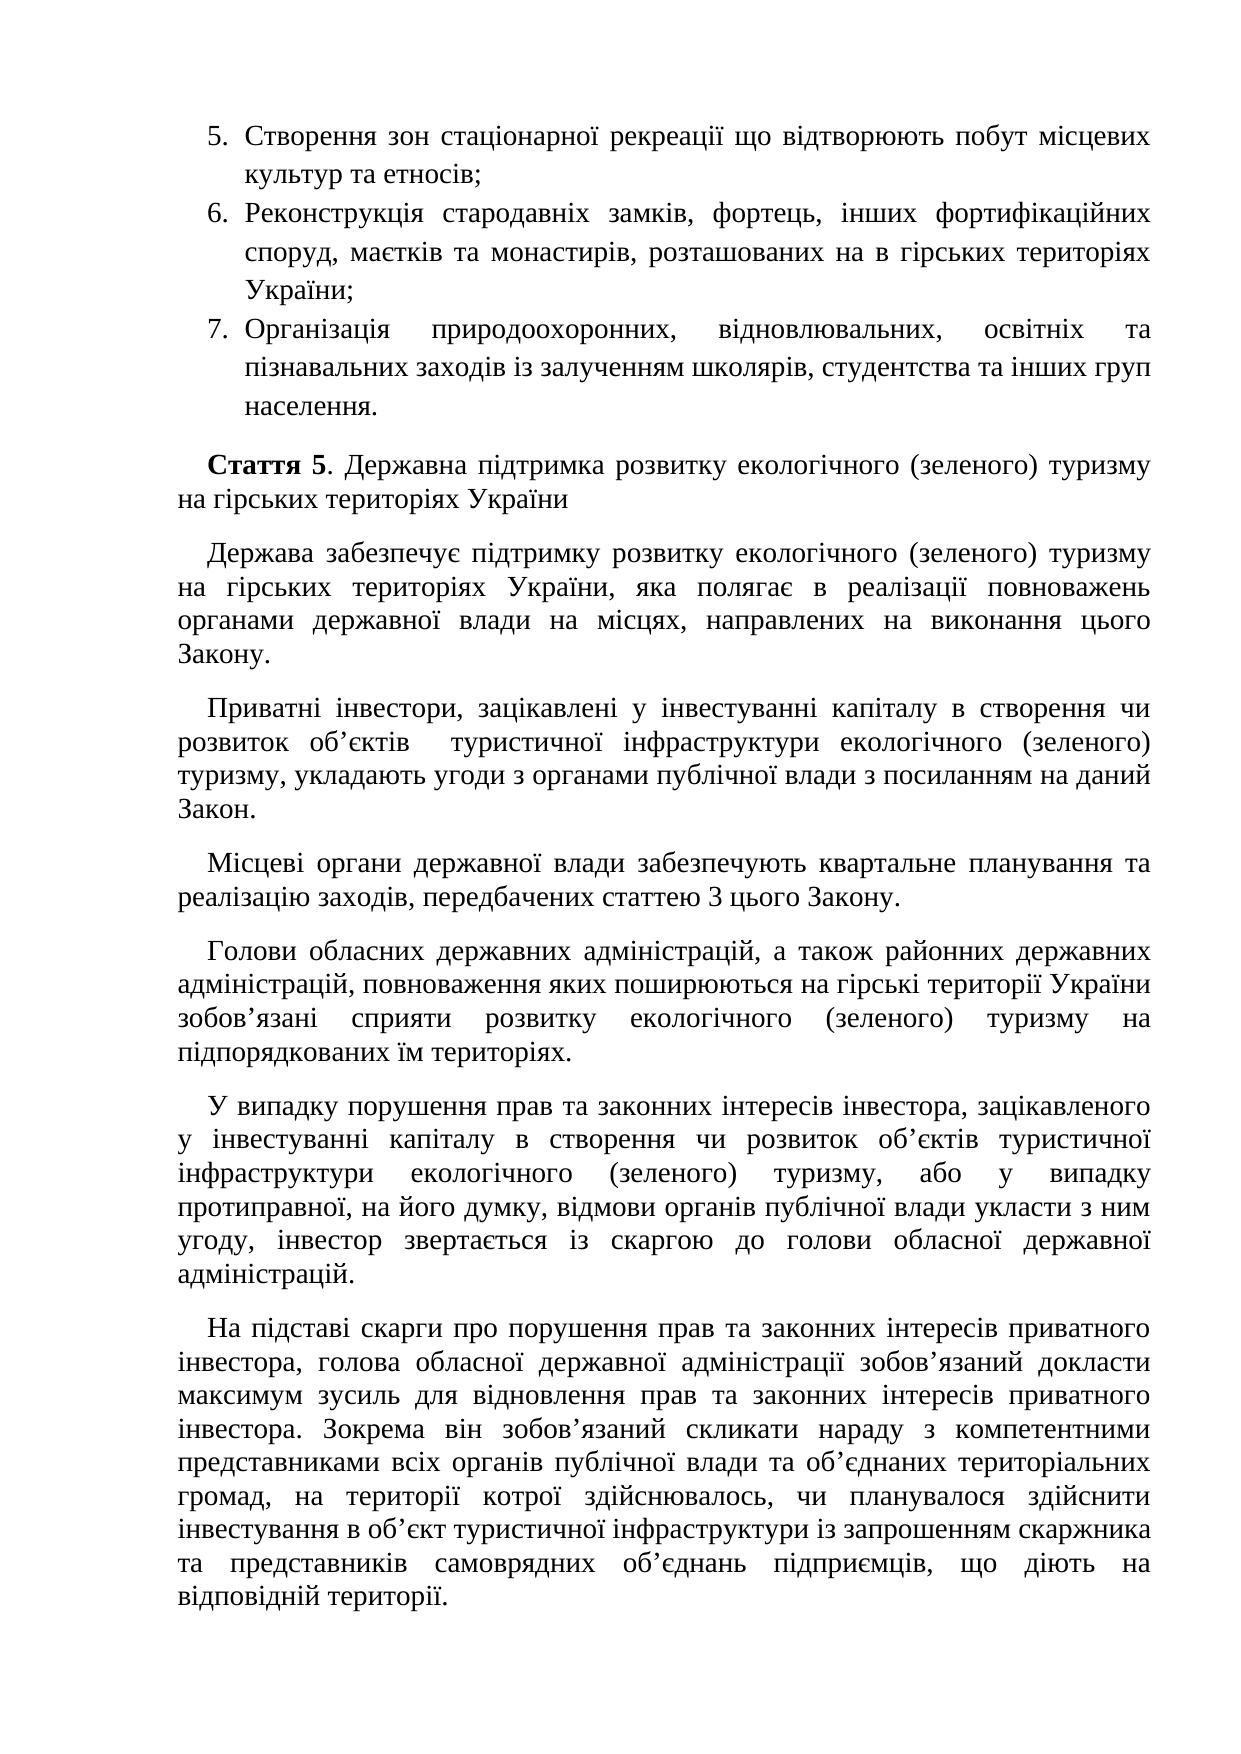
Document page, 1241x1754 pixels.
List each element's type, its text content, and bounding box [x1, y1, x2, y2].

text Стаття 5. Державна підтримка розвитку екологічного (зеленого) туризму на гірських територіях України [177, 447, 1152, 514]
text На підставі скарги про порушення прав та законних інтересів приватного інвестора, голова обласної державної адміністрації зобов’язаний докласти максимум зусиль для відновлення прав та законних інтересів приватного інвестора. Зокрема він зобов’язаний скликати нараду з компетентними представниками всіх органів публічної влади та об’єднаних територіальних громад, на території котрої здійснювалось, чи планувалося здійснити інвестування в об’єкт туристичної інфраструктури із запрошенням скаржника та представників самоврядних об’єднань підприємців, що діють на відповідній території. [177, 1310, 1152, 1612]
list Організація природоохоронних, відновлювальних, освітніх та пізнавальних заходів із залученням школярів, студентства та інших груп населення. [207, 311, 1152, 421]
list Реконструкція стародавніх замків, фортець, інших фортифікаційних споруд, маєтків та монастирів, розташованих на в гірських територіях України; [207, 195, 1152, 306]
text Приватні інвестори, зацікавлені у інвестуванні капіталу в створення чи розвиток об’єктів туристичної інфраструктури екологічного (зеленого) туризму, укладають угоди з органами публічної влади з посиланням на даний Закон. [177, 690, 1152, 824]
text Держава забезпечує підтримку розвитку екологічного (зеленого) туризму на гірських територіях України, яка полягає в реалізації повноважень органами державної влади на місцях, направлених на виконання цього Закону. [177, 535, 1152, 669]
list Створення зон стаціонарної рекреації що відтворюють побут місцевих культур та етносів; [207, 118, 1152, 190]
text Голови обласних державних адміністрацій, а також районних державних адміністрацій, повноваження яких поширюються на гірські території України зобов’язані сприяти розвитку екологічного (зеленого) туризму на підпорядкованих їм територіях. [177, 933, 1152, 1067]
text У випадку порушення прав та законних інтересів інвестора, зацікавленого у інвестуванні капіталу в створення чи розвиток об’єктів туристичної інфраструктури екологічного (зеленого) туризму, або у випадку протиправної, на його думку, відмови органів публічної влади укласти з ним угоду, інвестор звертається із скаргою до голови обласної державної адміністрацій. [177, 1088, 1152, 1289]
text Місцеві органи державної влади забезпечують квартальне планування та реалізацію заходів, передбачених статтею 3 цього Закону. [177, 845, 1152, 912]
